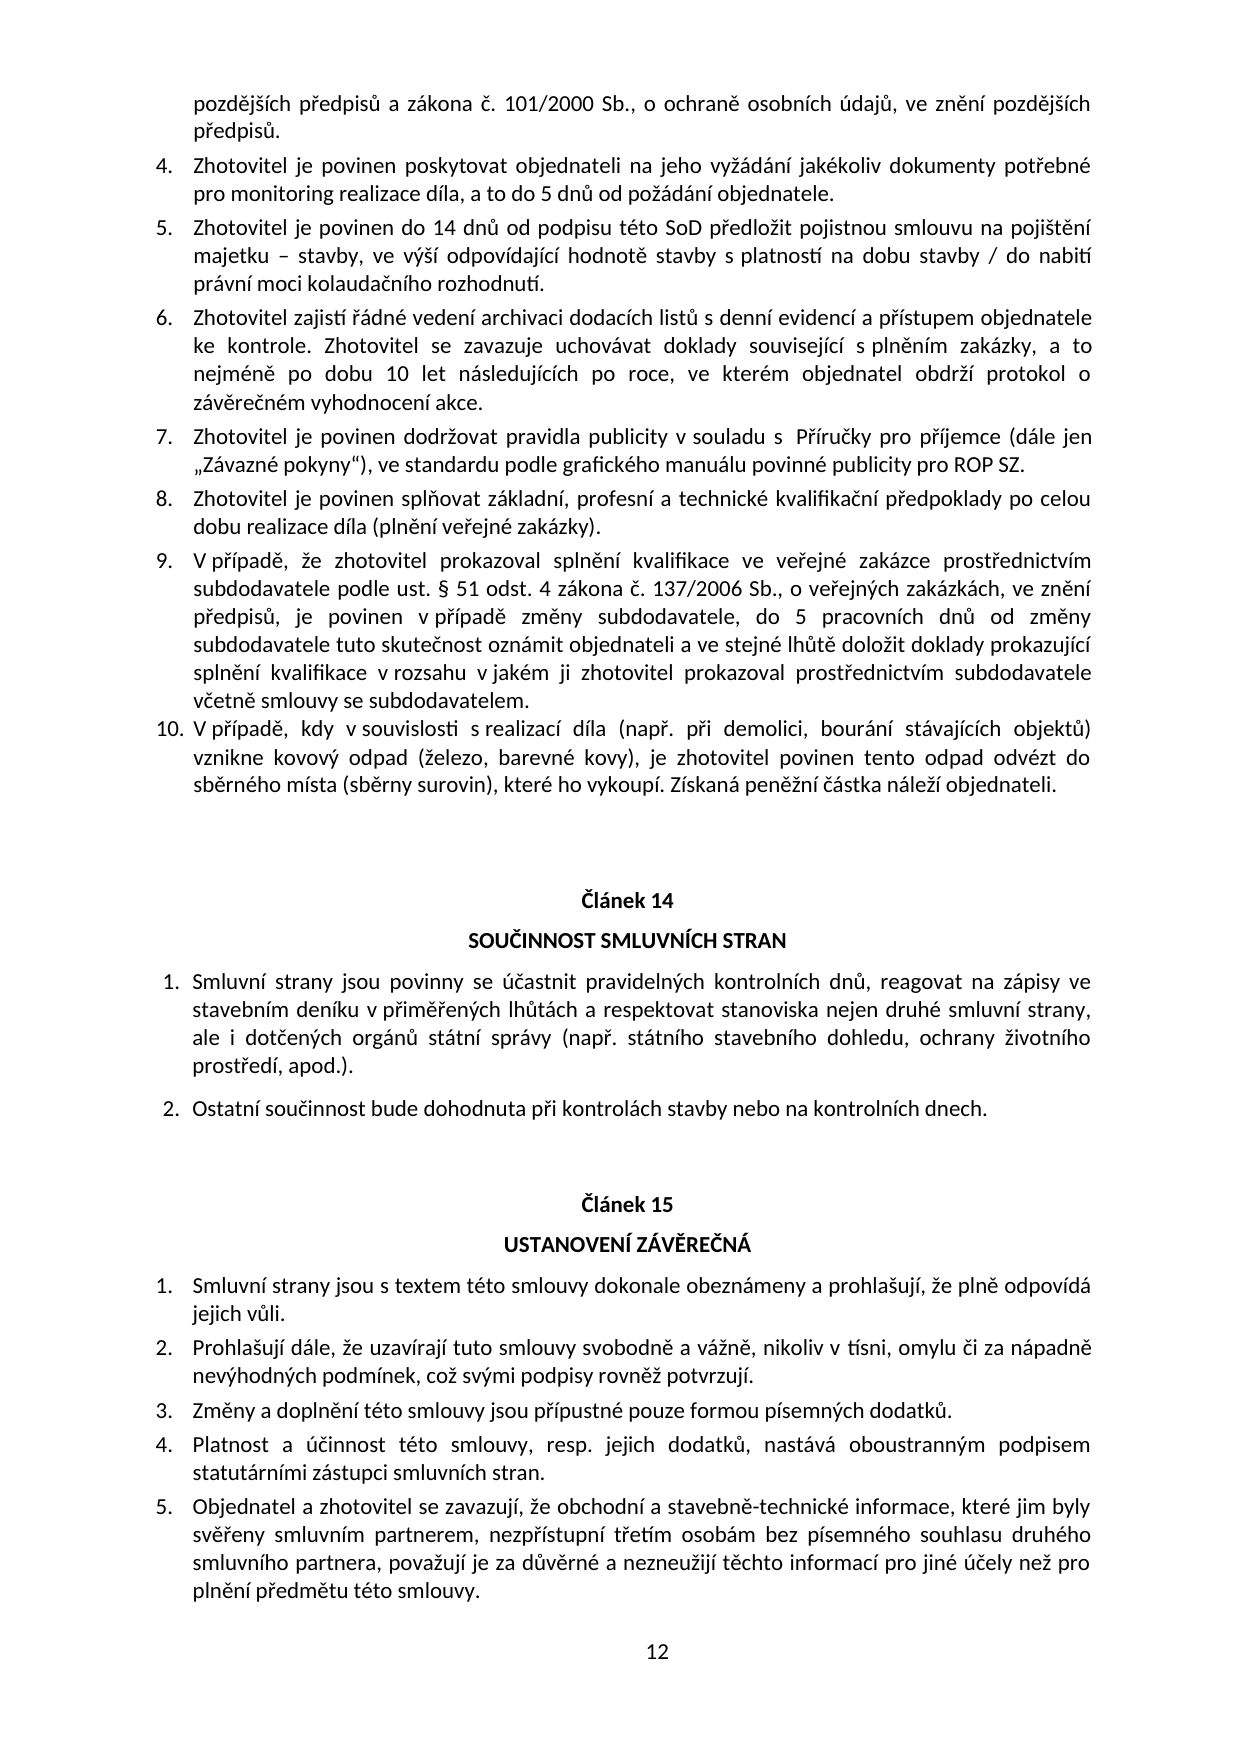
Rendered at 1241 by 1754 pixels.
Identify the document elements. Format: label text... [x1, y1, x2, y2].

list V případě, že zhotovitel prokazoval splnění kvalifikace ve veřejné zakázce prostřednictvím subdodavatele podle ust. § 51 odst. 4 zákona č. 137/2006 Sb., o veřejných zakázkách, ve znění předpisů, je povinen v případě změny subdodavatele, do 5 pracovních dnů od změny subdodavatele tuto skutečnost oznámit objednateli a ve stejné lhůtě doložit doklady prokazující splnění kvalifikace v rozsahu v jakém ji zhotovitel prokazoval prostřednictvím subdodavatele včetně smlouvy se subdodavatelem. [156, 546, 1093, 714]
list V případě, kdy v souvislosti s realizací díla (např. při demolici, bourání stávajících objektů) vznikne kovový odpad (železo, barevné kovy), je zhotovitel povinen tento odpad odvézt do sběrného místa (sběrny surovin), které ho vykoupí. Získaná peněžní částka náleží objednateli. [156, 714, 1093, 799]
subtitle Článek 15 [162, 1190, 1093, 1218]
list Změny a doplnění této smlouvy jsou přípustné pouze formou písemných dodatků. [155, 1396, 1093, 1424]
list Zhotovitel je povinen do 14 dnů od podpisu této SoD předložit pojistnou smlouvu na pojištění majetku – stavby, ve výší odpovídající hodnotě stavby s platností na dobu stavby / do nabití právní moci kolaudačního rozhodnutí. [156, 213, 1093, 297]
list Platnost a účinnost této smlouvy, resp. jejich dodatků, nastává oboustranným podpisem statutárními zástupci smluvních stran. [155, 1430, 1093, 1486]
list Zhotovitel je povinen dodržovat pravidla publicity v souladu s Příručky pro příjemce (dále jen „Závazné pokyny“), ve standardu podle grafického manuálu povinné publicity pro ROP SZ. [156, 422, 1093, 478]
list Smluvní strany jsou povinny se účastnit pravidelných kontrolních dnů, reagovat na zápisy ve stavebním deníku v přiměřených lhůtách a respektovat stanoviska nejen druhé smluvní strany, ale i dotčených orgánů státní správy (např. státního stavebního dohledu, ochrany životního prostředí, apod.). [162, 967, 1093, 1079]
list Ostatní součinnost bude dohodnuta při kontrolách stavby nebo na kontrolních dnech. [162, 1094, 1093, 1122]
text Ustanovení závěrečná [162, 1231, 1093, 1259]
subtitle Článek 14 [162, 886, 1093, 914]
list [156, 89, 1093, 145]
list Zhotovitel je povinen splňovat základní, profesní a technické kvalifikační předpoklady po celou dobu realizace díla (plnění veřejné zakázky). [156, 484, 1093, 540]
list Smluvní strany jsou s textem této smlouvy dokonale obeznámeny a prohlašují, že plně odpovídá jejich vůli. [155, 1271, 1093, 1327]
list Prohlašují dále, že uzavírají tuto smlouvy svobodně a vážně, nikoliv v tísni, omylu či za nápadně nevýhodných podmínek, což svými podpisy rovněž potvrzují. [155, 1333, 1093, 1389]
list Zhotovitel je povinen poskytovat objednateli na jeho vyžádání jakékoliv dokumenty potřebné pro monitoring realizace díla, a to do 5 dnů od požádání objednatele. [156, 151, 1093, 207]
list Objednatel a zhotovitel se zavazují, že obchodní a stavebně-technické informace, které jim byly svěřeny smluvním partnerem, nezpřístupní třetím osobám bez písemného souhlasu druhého smluvního partnera, považují je za důvěrné a nezneužijí těchto informací pro jiné účely než pro plnění předmětu této smlouvy. [155, 1492, 1093, 1604]
list Zhotovitel zajistí řádné vedení archivaci dodacích listů s denní evidencí a přístupem objednatele ke kontrole. Zhotovitel se zavazuje uchovávat doklady související s plněním zakázky, a to nejméně po dobu 10 let následujících po roce, ve kterém objednatel obdrží protokol o závěrečném vyhodnocení akce. [156, 303, 1093, 416]
text Součinnost smluvních stran [162, 926, 1093, 954]
